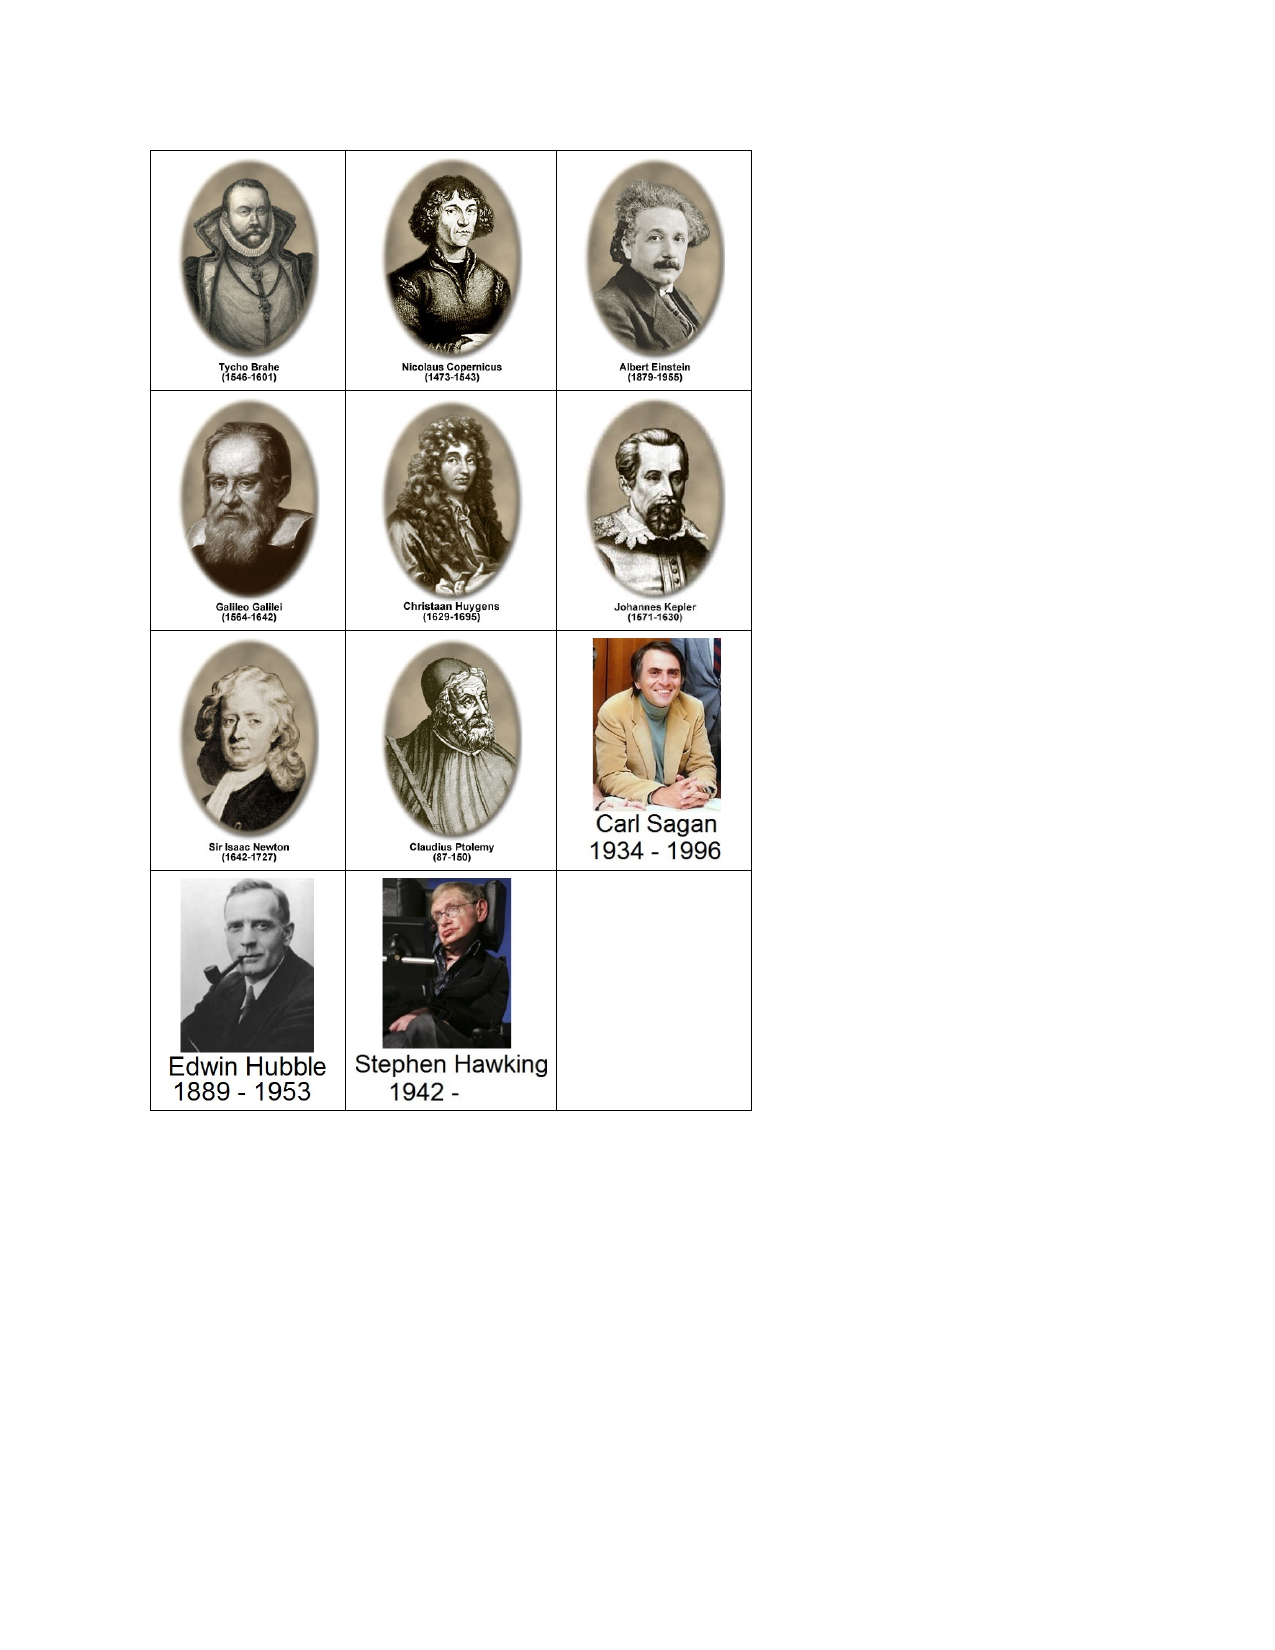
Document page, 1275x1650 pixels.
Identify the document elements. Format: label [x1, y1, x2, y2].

table_header [151, 151, 345, 390]
picture [376, 398, 526, 623]
picture [586, 638, 722, 863]
table_cell [557, 871, 751, 1110]
table_cell [346, 631, 556, 870]
table_cell [557, 631, 751, 870]
picture [176, 158, 320, 383]
picture [176, 398, 320, 623]
table_cell [346, 391, 556, 630]
table_header [557, 151, 751, 390]
table_cell [557, 391, 751, 630]
picture [379, 158, 523, 383]
picture [582, 398, 726, 623]
picture [379, 638, 523, 863]
picture [176, 638, 320, 863]
table_cell [151, 631, 345, 870]
table_header [346, 151, 556, 390]
picture [582, 158, 726, 383]
table_cell [151, 391, 345, 630]
table_cell [151, 871, 345, 1110]
picture [354, 878, 548, 1103]
picture [169, 878, 327, 1103]
table_cell [346, 871, 556, 1110]
